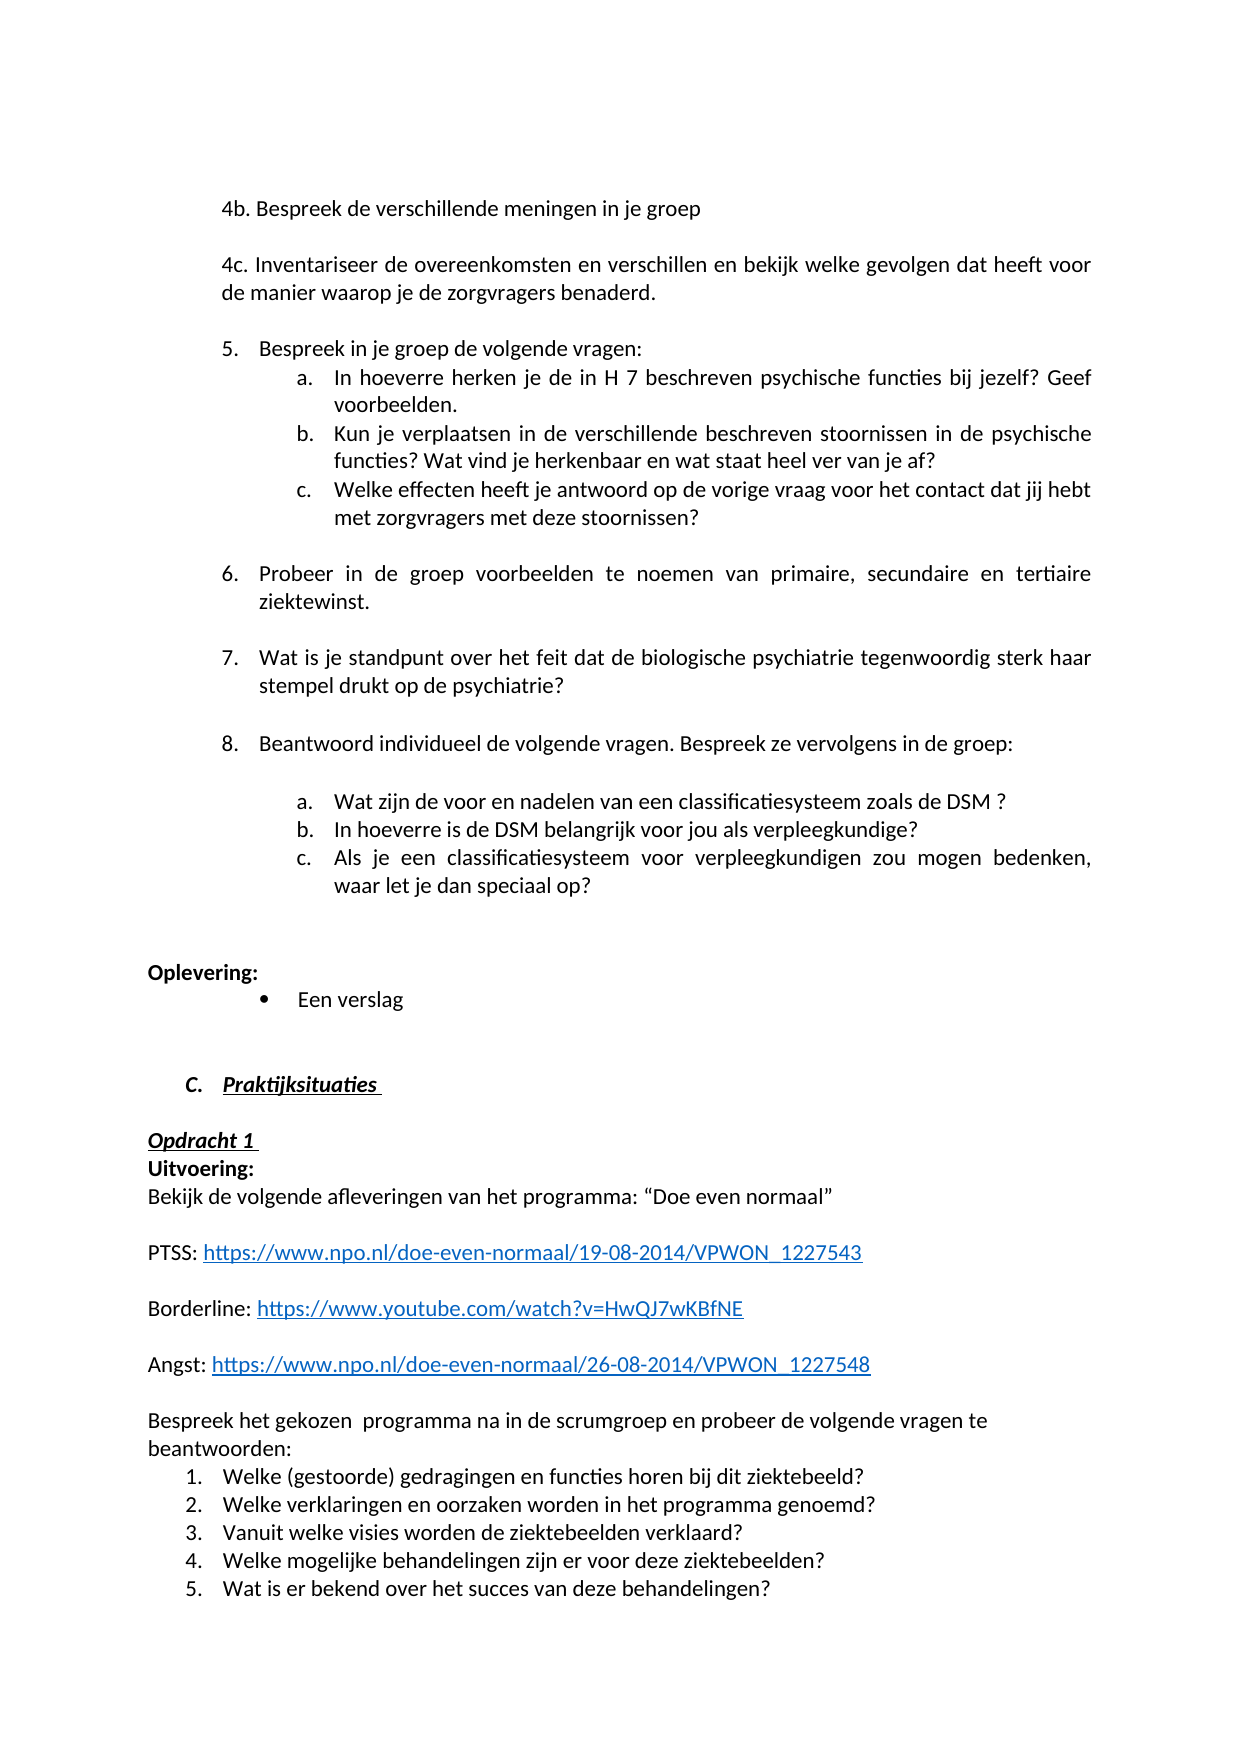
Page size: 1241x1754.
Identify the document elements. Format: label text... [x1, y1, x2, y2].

list Kun je verplaatsen in de verschillende beschreven stoornissen in de psychische functies? Wat vind je herkenbaar en wat staat heel ver van je af? [296, 419, 1093, 475]
list Praktijksituaties [185, 1070, 1093, 1098]
text PTSS: https://www.npo.nl/doe-even-normaal/19-08-2014/VPWON_1227543 [148, 1238, 1093, 1266]
list Wat zijn de voor en nadelen van een classificatiesysteem zoals de DSM ? [296, 787, 1093, 815]
list In hoeverre herken je de in H 7 beschreven psychische functies bij jezelf? Geef voorbeelden. [296, 363, 1093, 419]
text 4c. Inventariseer de overeenkomsten en verschillen en bekijk welke gevolgen dat heeft voor de manier waarop je de zorgvragers benaderd. [221, 251, 1093, 307]
text Opdracht 1 [148, 1126, 1093, 1154]
list Vanuit welke visies worden de ziektebeelden verklaard? [185, 1518, 1093, 1546]
list In hoeverre is de DSM belangrijk voor jou als verpleegkundige? [296, 815, 1093, 843]
text Bekijk de volgende afleveringen van het programma: “Doe even normaal” [148, 1182, 1093, 1210]
list Welke mogelijke behandelingen zijn er voor deze ziektebeelden? [185, 1546, 1093, 1574]
text Uitvoering: [148, 1154, 1093, 1182]
list Wat is je standpunt over het feit dat de biologische psychiatrie tegenwoordig sterk haar stempel drukt op de psychiatrie? [221, 643, 1093, 699]
text Bespreek het gekozen programma na in de scrumgroep en probeer de volgende vragen te beantwoorden: [148, 1406, 1093, 1462]
list Probeer in de groep voorbeelden te noemen van primaire, secundaire en tertiaire ziektewinst. [221, 559, 1093, 615]
list Wat is er bekend over het succes van deze behandelingen? [185, 1574, 1093, 1602]
list Beantwoord individueel de volgende vragen. Bespreek ze vervolgens in de groep: [221, 729, 1093, 757]
list Welke verklaringen en oorzaken worden in het programma genoemd? [185, 1490, 1093, 1518]
list Bespreek in je groep de volgende vragen: [221, 334, 1093, 363]
text Oplevering: [148, 958, 1093, 986]
list Als je een classificatiesysteem voor verpleegkundigen zou mogen bedenken, waar let je dan speciaal op? [296, 843, 1093, 899]
text 4b. Bespreek de verschillende meningen in je groep [185, 194, 1093, 222]
list Welke (gestoorde) gedragingen en functies horen bij dit ziektebeeld? [185, 1462, 1093, 1490]
text Angst: https://www.npo.nl/doe-even-normaal/26-08-2014/VPWON_1227548 [148, 1350, 1093, 1378]
text Borderline: https://www.youtube.com/watch?v=HwQJ7wKBfNE [148, 1294, 1093, 1322]
list Een verslag [260, 986, 1093, 1014]
list Welke effecten heeft je antwoord op de vorige vraag voor het contact dat jij hebt met zorgvragers met deze stoornissen? [296, 475, 1093, 531]
